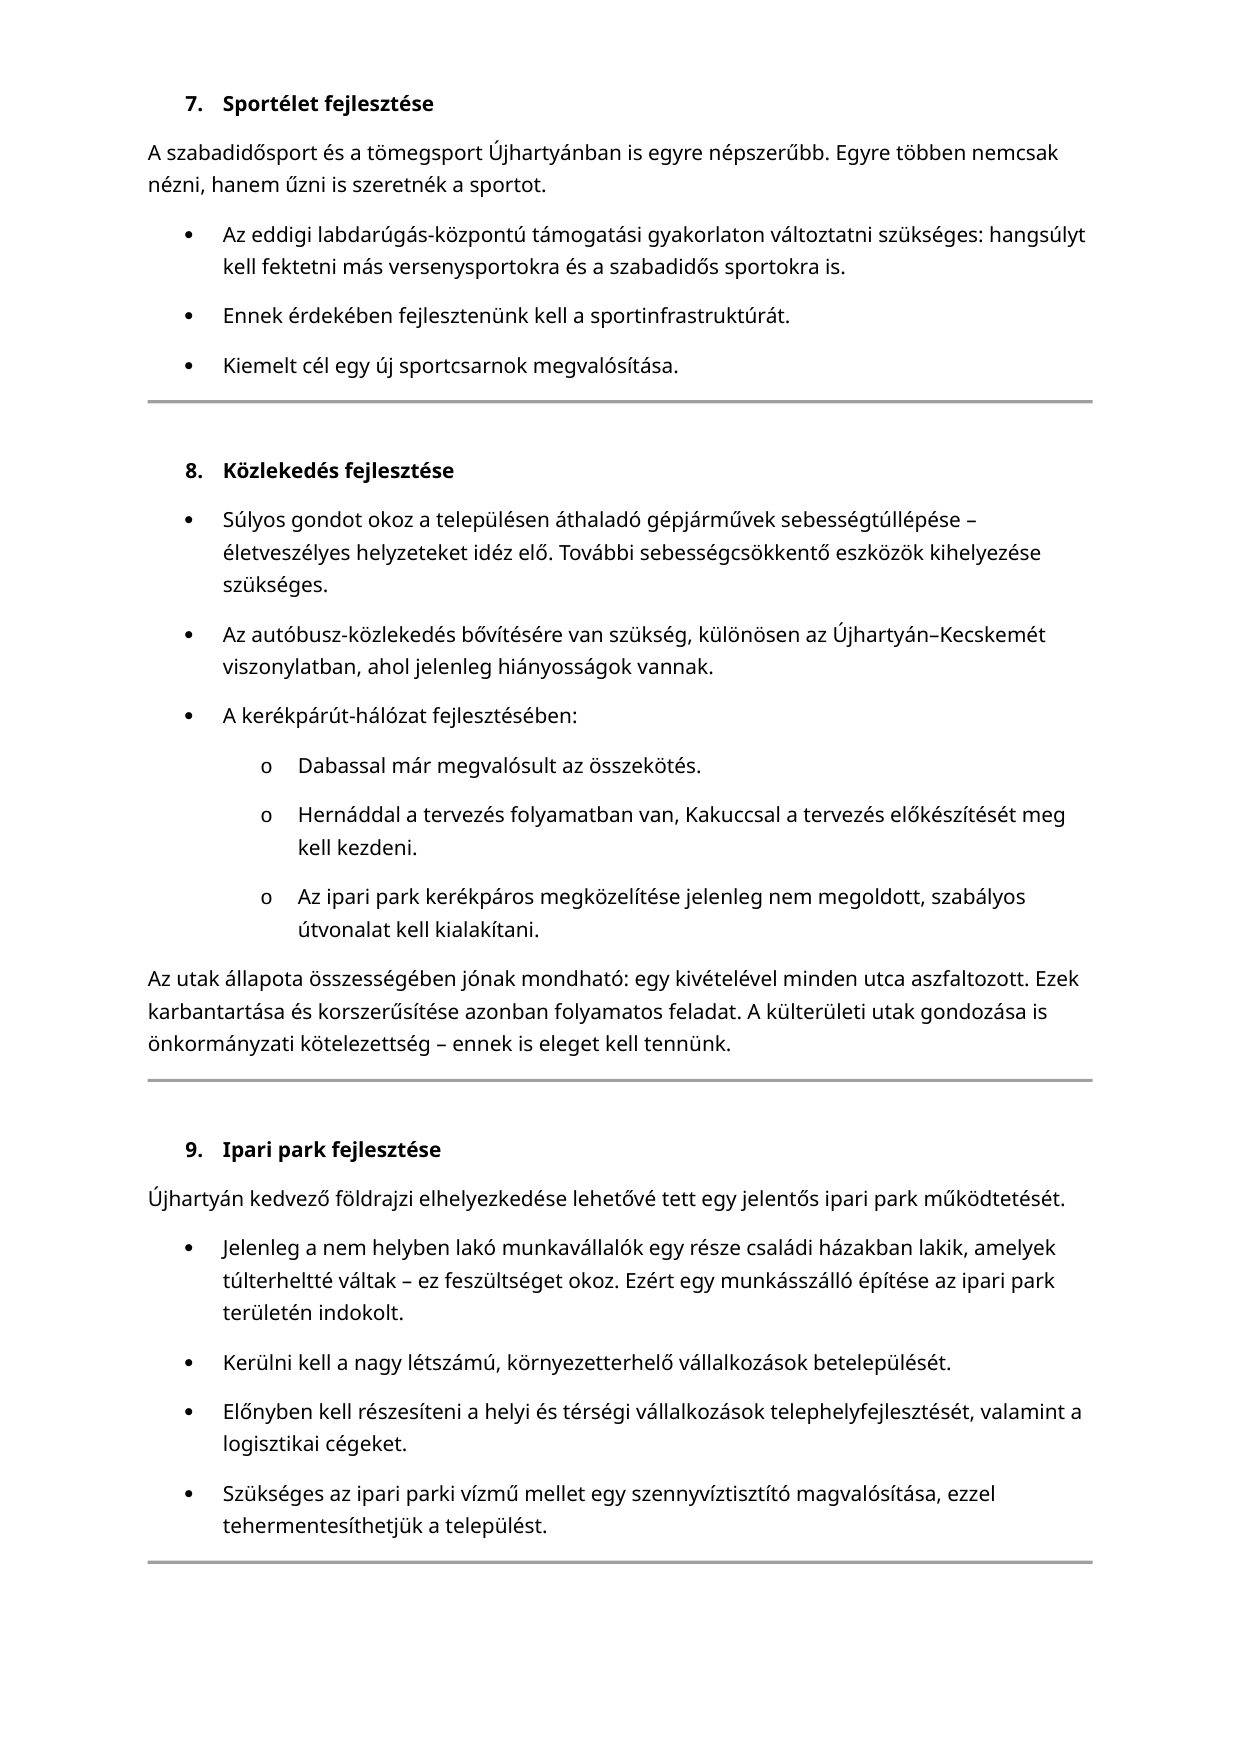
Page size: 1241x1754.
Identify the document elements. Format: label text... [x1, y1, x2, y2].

list Az autóbusz-közlekedés bővítésére van szükség, különösen az Újhartyán–Kecskemét viszonylatban, ahol jelenleg hiányosságok vannak. [185, 620, 1093, 681]
list Dabassal már megvalósult az összekötés. [260, 751, 1093, 779]
text A szabadidősport és a tömegsport Újhartyánban is egyre népszerűbb. Egyre többen nemcsak nézni, hanem űzni is szeretnék a sportot. [148, 138, 1093, 199]
list Kiemelt cél egy új sportcsarnok megvalósítása. [185, 351, 1093, 379]
list Jelenleg a nem helyben lakó munkavállalók egy része családi házakban lakik, amelyek túlterheltté váltak – ez feszültséget okoz. Ezért egy munkásszálló építése az ipari park területén indokolt. [185, 1233, 1093, 1327]
list Ennek érdekében fejlesztenünk kell a sportinfrastruktúrát. [185, 302, 1093, 330]
list Hernáddal a tervezés folyamatban van, Kakuccsal a tervezés előkészítését meg kell kezdeni. [260, 800, 1093, 862]
list Ipari park fejlesztése [185, 1135, 1093, 1163]
list Előnyben kell részesíteni a helyi és térségi vállalkozások telephelyfejlesztését, valamint a logisztikai cégeket. [185, 1397, 1093, 1458]
list A kerékpárút-hálózat fejlesztésében: [185, 702, 1093, 730]
text Újhartyán kedvező földrajzi elhelyezkedése lehetővé tett egy jelentős ipari park működtetését. [148, 1184, 1093, 1212]
list Sportélet fejlesztése [185, 89, 1093, 117]
list Az eddigi labdarúgás-központú támogatási gyakorlaton változtatni szükséges: hangsúlyt kell fektetni más versenysportokra és a szabadidős sportokra is. [185, 220, 1093, 281]
list Közlekedés fejlesztése [185, 456, 1093, 484]
list Szükséges az ipari parki vízmű mellet egy szennyvíztisztító magvalósítása, ezzel tehermentesíthetjük a települést. [185, 1479, 1093, 1540]
list Kerülni kell a nagy létszámú, környezetterhelő vállalkozások betelepülését. [185, 1348, 1093, 1376]
list Súlyos gondot okoz a településen áthaladó gépjárművek sebességtúllépése – életveszélyes helyzeteket idéz elő. További sebességcsökkentő eszközök kihelyezése szükséges. [185, 505, 1093, 599]
text Az utak állapota összességében jónak mondható: egy kivételével minden utca aszfaltozott. Ezek karbantartása és korszerűsítése azonban folyamatos feladat. A külterületi utak gondozása is önkormányzati kötelezettség – ennek is eleget kell tennünk. [148, 964, 1093, 1058]
list Az ipari park kerékpáros megközelítése jelenleg nem megoldott, szabályos útvonalat kell kialakítani. [260, 882, 1093, 943]
